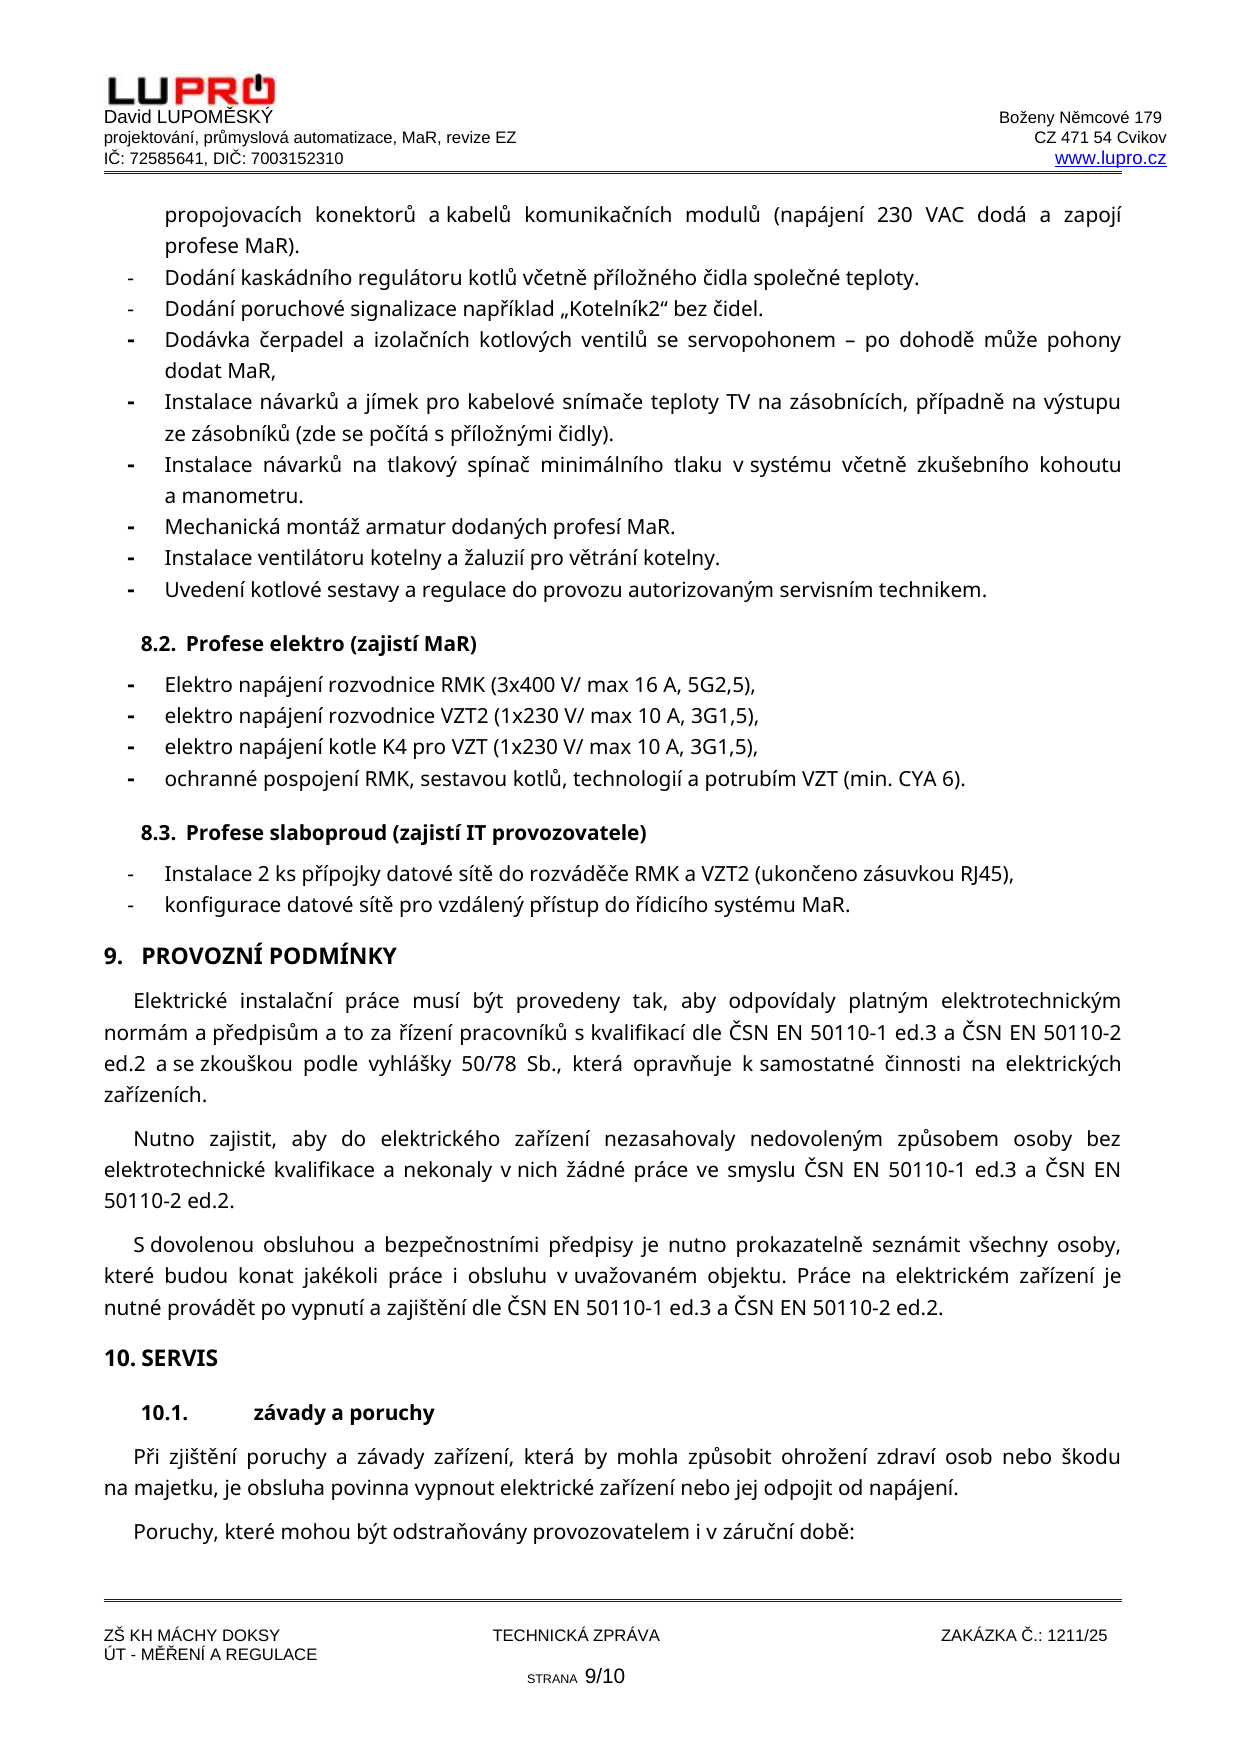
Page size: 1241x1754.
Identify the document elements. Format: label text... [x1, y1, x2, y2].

list Dodání poruchové signalizace například „Kotelník2“ bez čidel. [127, 291, 1122, 323]
list Profese elektro (zajistí MaR) [141, 629, 1122, 657]
text S dovolenou obsluhou a bezpečnostními předpisy je nutno prokazatelně seznámit všechny osoby, které budou konat jakékoli práce i obsluhu v uvažovaném objektu. Práce na elektrickém zařízení je nutné provádět po vypnutí a zajištění dle ČSN EN 50110-1 ed.3 a ČSN EN 50110-2 ed.2. [103, 1227, 1122, 1321]
text Nutno zajistit, aby do elektrického zařízení nezasahovaly nedovoleným způsobem osoby bez elektrotechnické kvalifikace a nekonaly v nich žádné práce ve smyslu ČSN EN 50110-1 ed.3 a ČSN EN 50110-2 ed.2. [103, 1121, 1122, 1215]
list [127, 198, 1122, 260]
list Elektro napájení rozvodnice RMK (3x400 V/ max 16 A, 5G2,5), [127, 668, 1122, 699]
list elektro napájení kotle K4 pro VZT (1x230 V/ max 10 A, 3G1,5), [127, 730, 1122, 761]
list Instalace návarků a jímek pro kabelové snímače teploty TV na zásobnících, případně na výstupu ze zásobníků (zde se počítá s příložnými čidly). [127, 385, 1122, 448]
list Instalace návarků na tlakový spínač minimálního tlaku v systému včetně zkušebního kohoutu a manometru. [127, 448, 1122, 510]
list Dodání kaskádního regulátoru kotlů včetně příložného čidla společné teploty. [127, 260, 1122, 291]
list závady a poruchy [141, 1398, 1122, 1427]
list Mechanická montáž armatur dodaných profesí MaR. [127, 510, 1122, 541]
list ochranné pospojení RMK, sestavou kotlů, technologií a potrubím VZT (min. CYA 6). [127, 761, 1122, 793]
list Instalace 2 ks přípojky datové sítě do rozváděče RMK a VZT2 (ukončeno zásuvkou RJ45), [127, 857, 1122, 888]
text Poruchy, které mohou být odstraňovány provozovatelem i v záruční době: [103, 1514, 1122, 1545]
list konfigurace datové sítě pro vzdálený přístup do řídicího systému MaR. [127, 888, 1122, 919]
list Uvedení kotlové sestavy a regulace do provozu autorizovaným servisním technikem. [127, 573, 1122, 604]
text Při zjištění poruchy a závady zařízení, která by mohla způsobit ohrožení zdraví osob nebo škodu na majetku, je obsluha povinna vypnout elektrické zařízení nebo jej odpojit od napájení. [103, 1439, 1122, 1502]
text Elektrické instalační práce musí být provedeny tak, aby odpovídaly platným elektrotechnickým normám a předpisům a to za řízení pracovníků s kvalifikací dle ČSN EN 50110-1 ed.3 a ČSN EN 50110-2 ed.2 a se zkouškou podle vyhlášky 50/78 Sb., která opravňuje k samostatné činnosti na elektrických zařízeních. [103, 984, 1122, 1109]
picture [103, 73, 279, 107]
list servis [103, 1342, 1122, 1373]
list Dodávka čerpadel a izolačních kotlových ventilů se servopohonem – po dohodě může pohony dodat MaR, [127, 323, 1122, 385]
list Instalace ventilátoru kotelny a žaluzií pro větrání kotelny. [127, 541, 1122, 573]
list Profese slaboproud (zajistí IT provozovatele) [141, 818, 1122, 846]
list elektro napájení rozvodnice VZT2 (1x230 V/ max 10 A, 3G1,5), [127, 699, 1122, 730]
list provozní podmínky [103, 940, 1122, 971]
